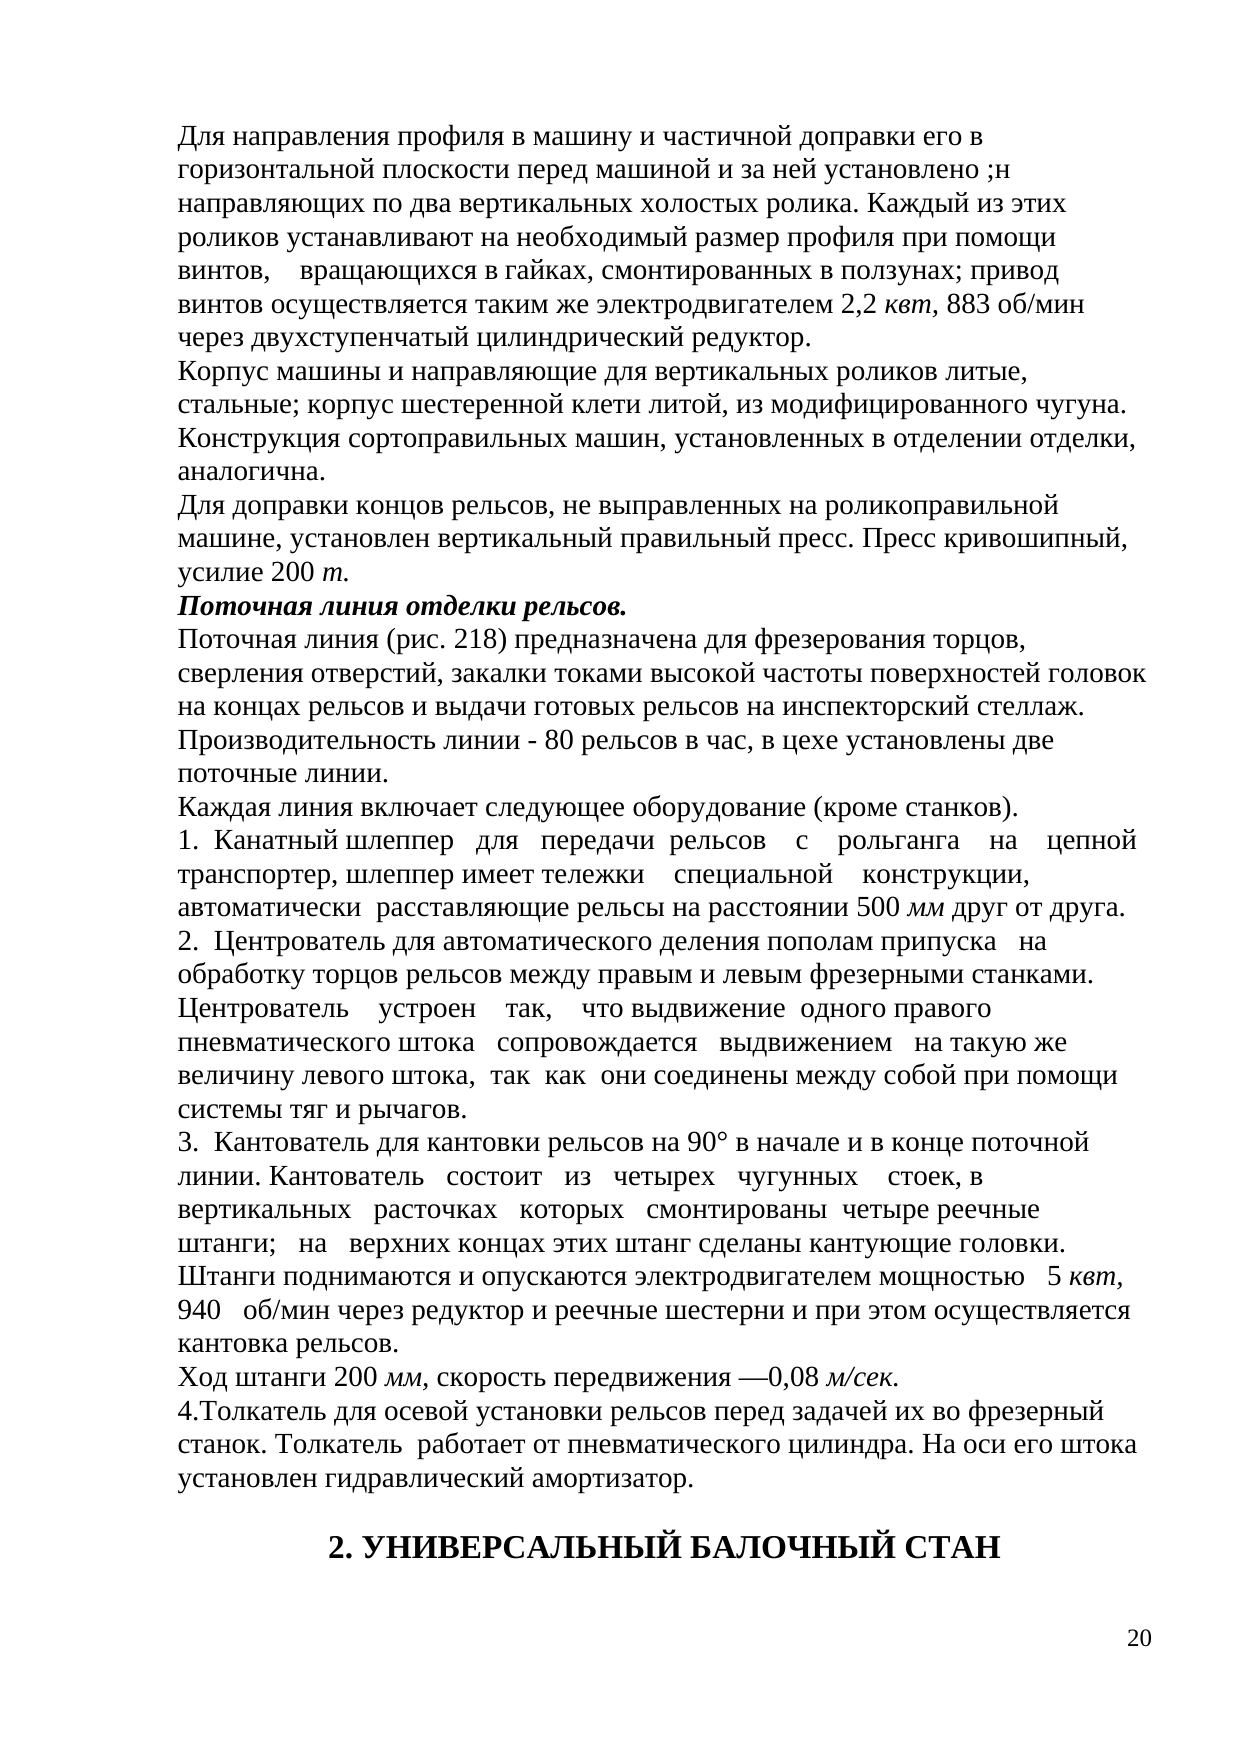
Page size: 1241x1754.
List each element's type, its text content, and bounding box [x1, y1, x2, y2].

text Для направления профиля в машину и частичной доправки его в горизонтальной плоскости перед машиной и за ней установлено ;н направляющих по два вертикальных холостых ролика. Каждый из этих роликов устанавливают на необходимый размер профиля при помощи винтов, вращающихся в гайках, смонтированных в ползунах; привод винтов осуществляется таким же электродвигателем 2,2 квт, 883 об/мин через двухступенчатый цилиндрический редуктор. [177, 118, 1152, 353]
text Корпус машины и направляющие для вертикальных роликов литые, стальные; корпус шестеренной клети литой, из модифицированного чугуна. [177, 353, 1152, 420]
text 4.Толкатель для осевой установки рельсов перед задачей их во фрезерный станок. Толкатель работает от пневматического цилиндра. На оси его штока установлен гидравлический амортизатор. [177, 1393, 1152, 1493]
text Конструкция сортоправильных машин, установленных в отделении отделки, аналогична. [177, 420, 1152, 487]
text Поточная линия отделки рельсов. [177, 588, 1152, 621]
text 3. Кантователь для кантовки рельсов на 90° в начале и в конце поточной линии. Кантователь состоит из четырех чугунных стоек, в вертикальных расточках которых смонтированы четыре реечные штанги; на верхних концах этих штанг сделаны кантующие головки. Штанги поднимаются и опускаются электродвигателем мощностью 5 квт, 940 об/мин через редуктор и реечные шестерни и при этом осуществляется кантовка рельсов. [177, 1124, 1152, 1359]
text 1. Канатный шлеппер для передачи рельсов с рольганга на цепной транспортер, шлеппер имеет тележки специальной конструкции, автоматически расставляющие рельсы на расстоянии друг от друга. [177, 822, 1152, 923]
text Ход штанги , скорость передвижения —0,08 м/сек. [177, 1359, 1152, 1393]
text 2. УНИВЕРСАЛЬНЫЙ БАЛОЧНЫЙ СТАН [177, 1527, 1152, 1565]
text Каждая линия включает следующее оборудование (кроме станков). [177, 789, 1152, 822]
text 2. Центрователь для автоматического деления пополам припуска на обработку торцов рельсов между правым и левым фрезерными станками. Центрователь устроен так, что выдвижение одного правого пневматического штока сопровождается выдвижением на такую же величину левого штока, так как они соединены между собой при помощи системы тяг и рычагов. [177, 923, 1152, 1124]
text Поточная линия (рис. 218) предназначена для фрезерования торцов, сверления отверстий, закалки токами высокой частоты поверхностей головок на концах рельсов и выдачи готовых рельсов на инспекторский стеллаж. Производительность линии - 80 рельсов в час, в цехе установлены две поточные линии. [177, 621, 1152, 789]
text Для доправки концов рельсов, не выправленных на роликоправильной машине, установлен вертикальный правильный пресс. Пресс кривошипный, усилие 200 т. [177, 487, 1152, 588]
